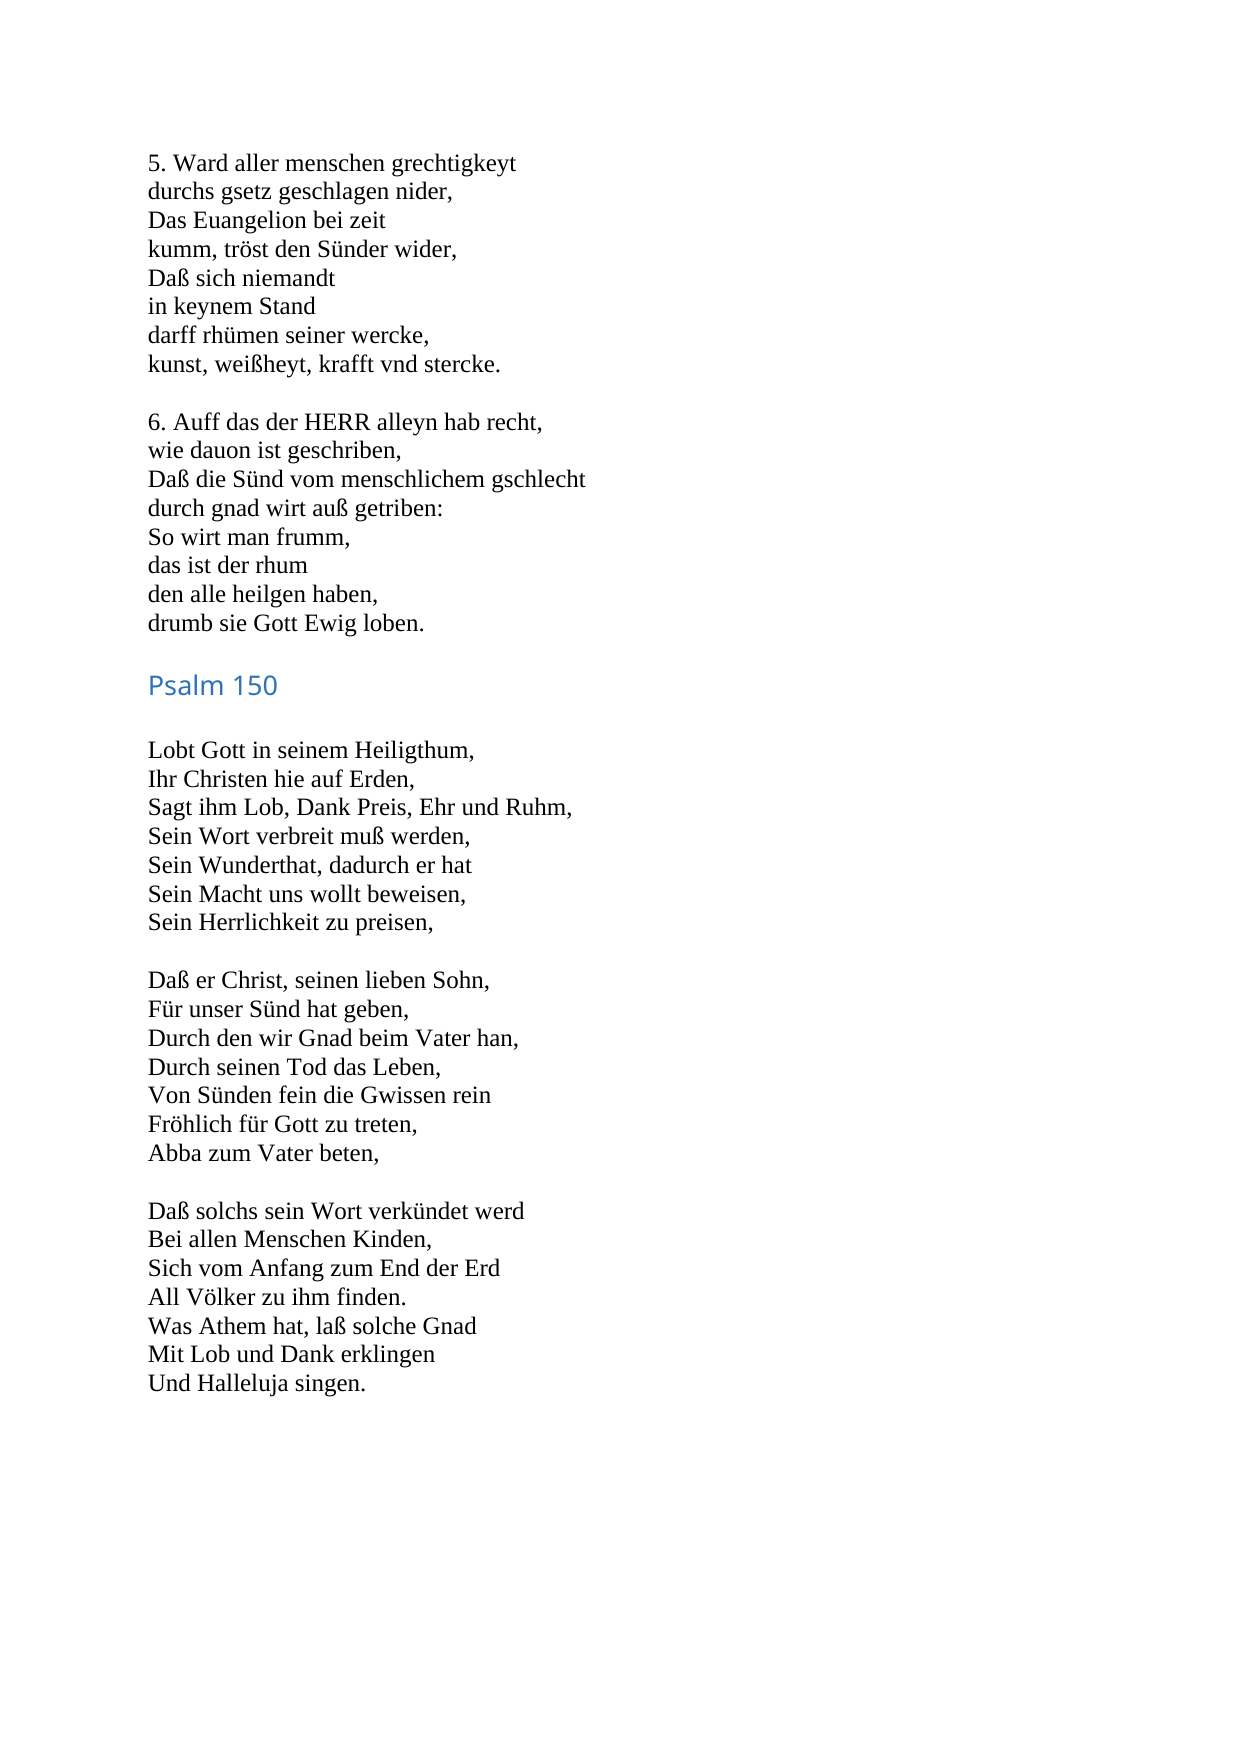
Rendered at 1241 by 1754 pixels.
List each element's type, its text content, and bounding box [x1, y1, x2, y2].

text 6. Auff das der HERR alleyn hab recht, wie dauon ist geschriben, Daß die Sünd vom menschlichem gschlecht durch gnad wirt auß getriben: So wirt man frumm, das ist der rhum den alle heilgen haben, drumb sie Gott Ewig loben. [148, 407, 1093, 637]
text Daß er Christ, seinen lieben Sohn, Für unser Sünd hat geben, Durch den wir Gnad beim Vater han, Durch seinen Tod das Leben, Von Sünden fein die Gwissen rein Fröhlich für Gott zu treten, Abba zum Vater beten, [148, 965, 1093, 1167]
text Daß solchs sein Wort verkündet werd Bei allen Menschen Kinden, Sich vom Anfang zum End der Erd All Völker zu ihm finden. Was Athem hat, laß solche Gnad Mit Lob und Dank erklingen Und Halleluja singen. [148, 1196, 1093, 1397]
text 5. Ward aller menschen grechtigkeyt durchs gsetz geschlagen nider, Das Euangelion bei zeit kumm, tröst den Sünder wider, Daß sich niemandt in keynem Stand darff rhümen seiner wercke, kunst, weißheyt, krafft vnd stercke. [148, 148, 1093, 378]
subtitle Psalm 150 [148, 666, 1093, 703]
text Lobt Gott in seinem Heiligthum, Ihr Christen hie auf Erden, Sagt ihm Lob, Dank Preis, Ehr und Ruhm, Sein Wort verbreit muß werden, Sein Wunderthat, dadurch er hat Sein Macht uns wollt beweisen, Sein Herrlichkeit zu preisen, [148, 735, 1093, 936]
